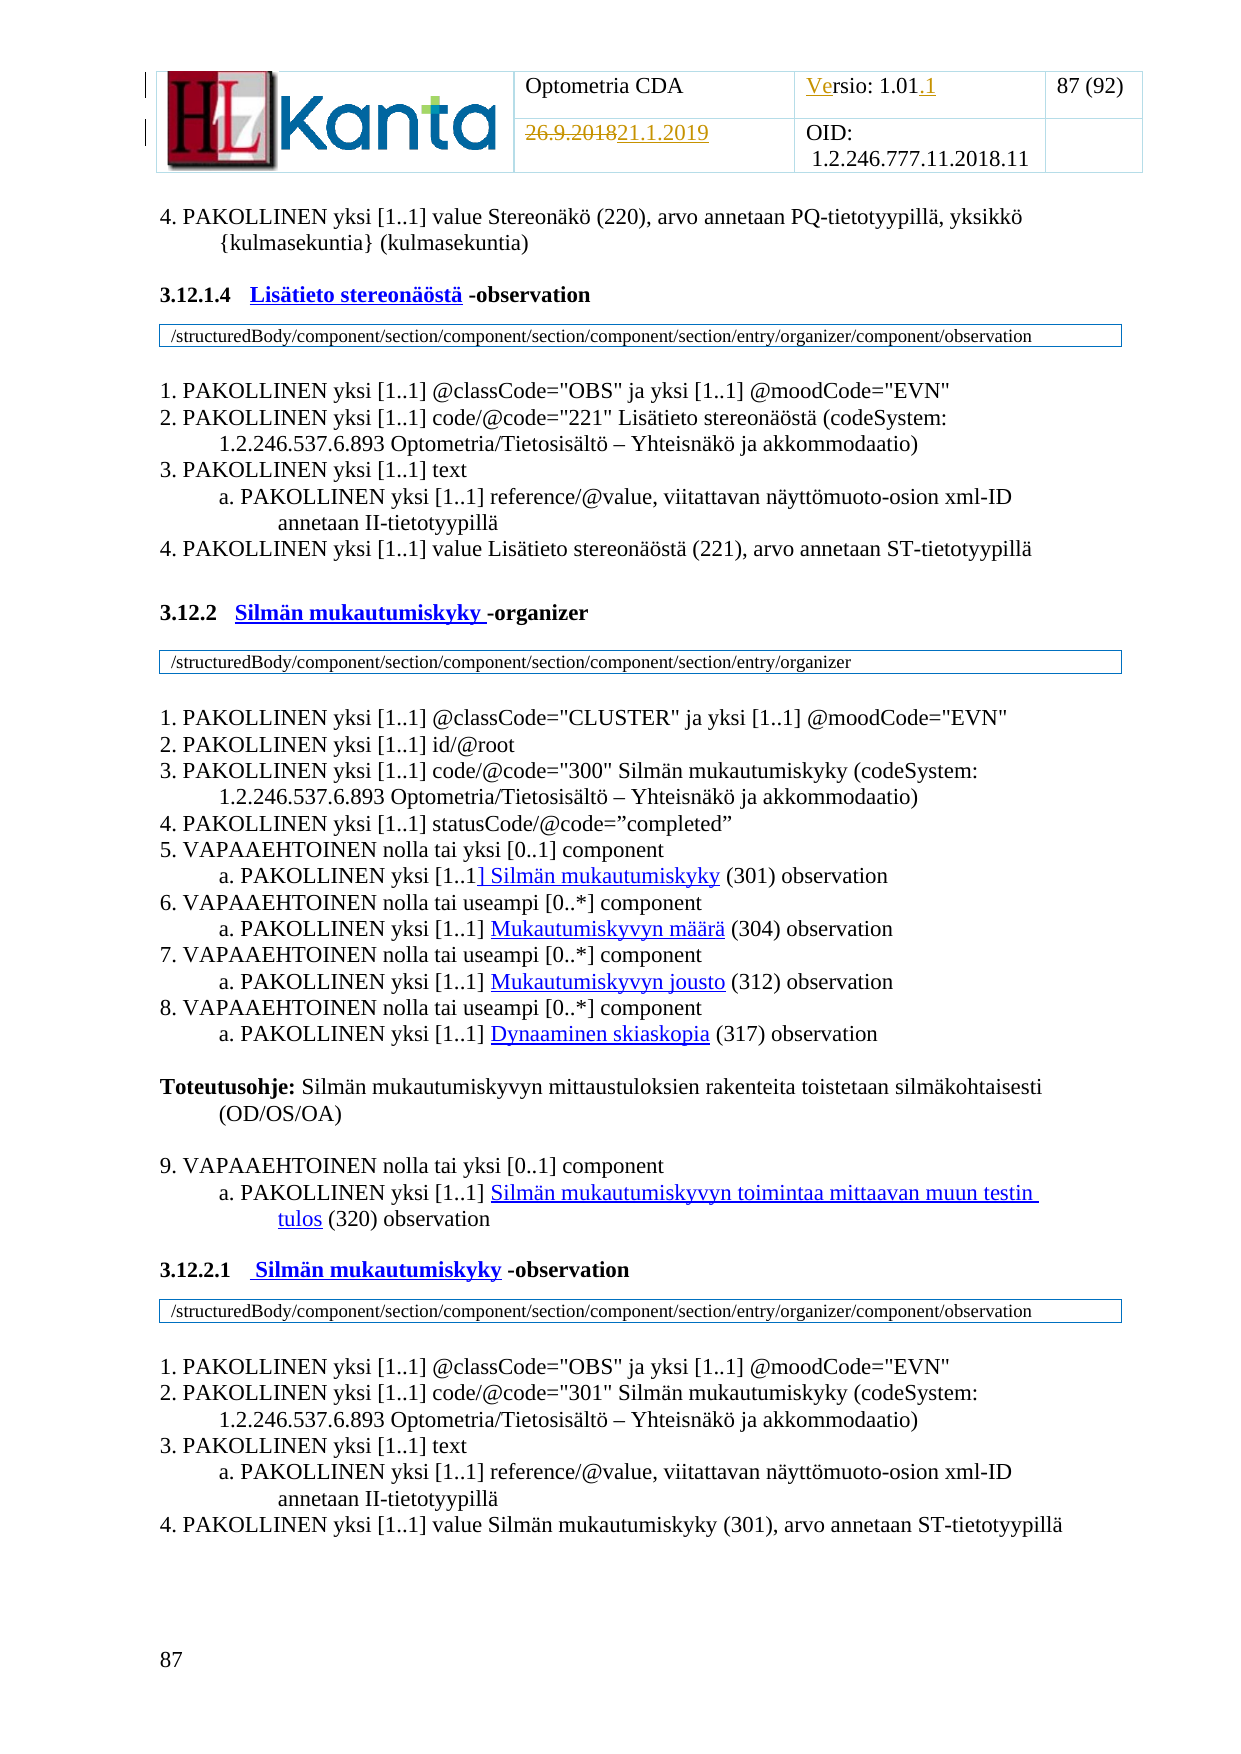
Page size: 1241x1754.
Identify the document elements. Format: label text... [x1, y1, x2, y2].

text a. PAKOLLINEN yksi [1..1] Dynaaminen skiaskopia (317) observation [218, 1021, 1081, 1047]
text 4. PAKOLLINEN yksi [1..1] value Lisätieto stereonäöstä (221), arvo annetaan ST-tietotyypillä [159, 536, 1081, 562]
text a. PAKOLLINEN yksi [1..1] Mukautumiskyvyn jousto (312) observation [218, 968, 1081, 994]
text 3. PAKOLLINEN yksi [1..1] text [159, 456, 1081, 483]
text 3. PAKOLLINEN yksi [1..1] code/@code="300" Silmän mukautumiskyky (codeSystem: 1.2.246.537.6.893 Optometria/Tietosisältö – Yhteisnäkö ja akkommodaatio) [159, 757, 1081, 810]
text 6. VAPAAEHTOINEN nolla tai useampi [0..*] component [159, 889, 1081, 915]
text 1. PAKOLLINEN yksi [1..1] @classCode="OBS" ja yksi [1..1] @moodCode="EVN" [159, 1353, 1081, 1379]
text 1. PAKOLLINEN yksi [1..1] @classCode="CLUSTER" ja yksi [1..1] @moodCode="EVN" [159, 704, 1081, 731]
text a. PAKOLLINEN yksi [1..1] Silmän mukautumiskyvyn toimintaa mittaavan muun testin tulos (320) observation [218, 1179, 1081, 1231]
text 1. PAKOLLINEN yksi [1..1] @classCode="OBS" ja yksi [1..1] @moodCode="EVN" [159, 377, 1081, 404]
text a. PAKOLLINEN yksi [1..1] Mukautumiskyvyn määrä (304) observation [218, 915, 1081, 941]
text Toteutusohje: Silmän mukautumiskyvyn mittaustuloksien rakenteita toistetaan silmäkohtaisesti (OD/OS/OA) [159, 1073, 1081, 1126]
text 7. VAPAAEHTOINEN nolla tai useampi [0..*] component [159, 941, 1081, 968]
table_header /structuredBody/component/section/component/section/component/section/entry/organizer [160, 651, 1121, 673]
text 2. PAKOLLINEN yksi [1..1] id/@root [159, 731, 1081, 757]
text 4. PAKOLLINEN yksi [1..1] statusCode/@code=”completed” [159, 810, 1081, 836]
picture [167, 71, 279, 171]
text 9. VAPAAEHTOINEN nolla tai yksi [0..1] component [159, 1152, 1081, 1179]
text 4. PAKOLLINEN yksi [1..1] value Silmän mukautumiskyky (301), arvo annetaan ST-tietotyypillä [159, 1511, 1081, 1537]
text 3. PAKOLLINEN yksi [1..1] text [159, 1432, 1081, 1458]
subtitle Silmän mukautumiskyky -observation [159, 1256, 1081, 1283]
table_header /structuredBody/component/section/component/section/component/section/entry/organizer/component/observation [160, 325, 1121, 346]
text 8. VAPAAEHTOINEN nolla tai useampi [0..*] component [159, 994, 1081, 1021]
text 2. PAKOLLINEN yksi [1..1] code/@code="301" Silmän mukautumiskyky (codeSystem: 1.2.246.537.6.893 Optometria/Tietosisältö – Yhteisnäkö ja akkommodaatio) [159, 1379, 1081, 1432]
subtitle Lisätieto stereonäöstä -observation [159, 281, 1081, 307]
text a. PAKOLLINEN yksi [1..1] reference/@value, viitattavan näyttömuoto-osion xml-ID annetaan II-tietotyypillä [218, 483, 1081, 536]
text a. PAKOLLINEN yksi [1..1] reference/@value, viitattavan näyttömuoto-osion xml-ID annetaan II-tietotyypillä [218, 1458, 1081, 1511]
text a. PAKOLLINEN yksi [1..1] Silmän mukautumiskyky (301) observation [218, 862, 1081, 889]
text 2. PAKOLLINEN yksi [1..1] code/@code="221" Lisätieto stereonäöstä (codeSystem: 1.2.246.537.6.893 Optometria/Tietosisältö – Yhteisnäkö ja akkommodaatio) [159, 404, 1081, 456]
text 5. VAPAAEHTOINEN nolla tai yksi [0..1] component [159, 836, 1081, 862]
table_header /structuredBody/component/section/component/section/component/section/entry/organizer/component/observation [160, 1300, 1121, 1322]
subtitle Silmän mukautumiskyky -organizer [159, 599, 1081, 626]
picture [281, 96, 496, 150]
text 4. PAKOLLINEN yksi [1..1] value Stereonäkö (220), arvo annetaan PQ-tietotyypillä, yksikkö {kulmasekuntia} (kulmasekuntia) [159, 203, 1081, 256]
